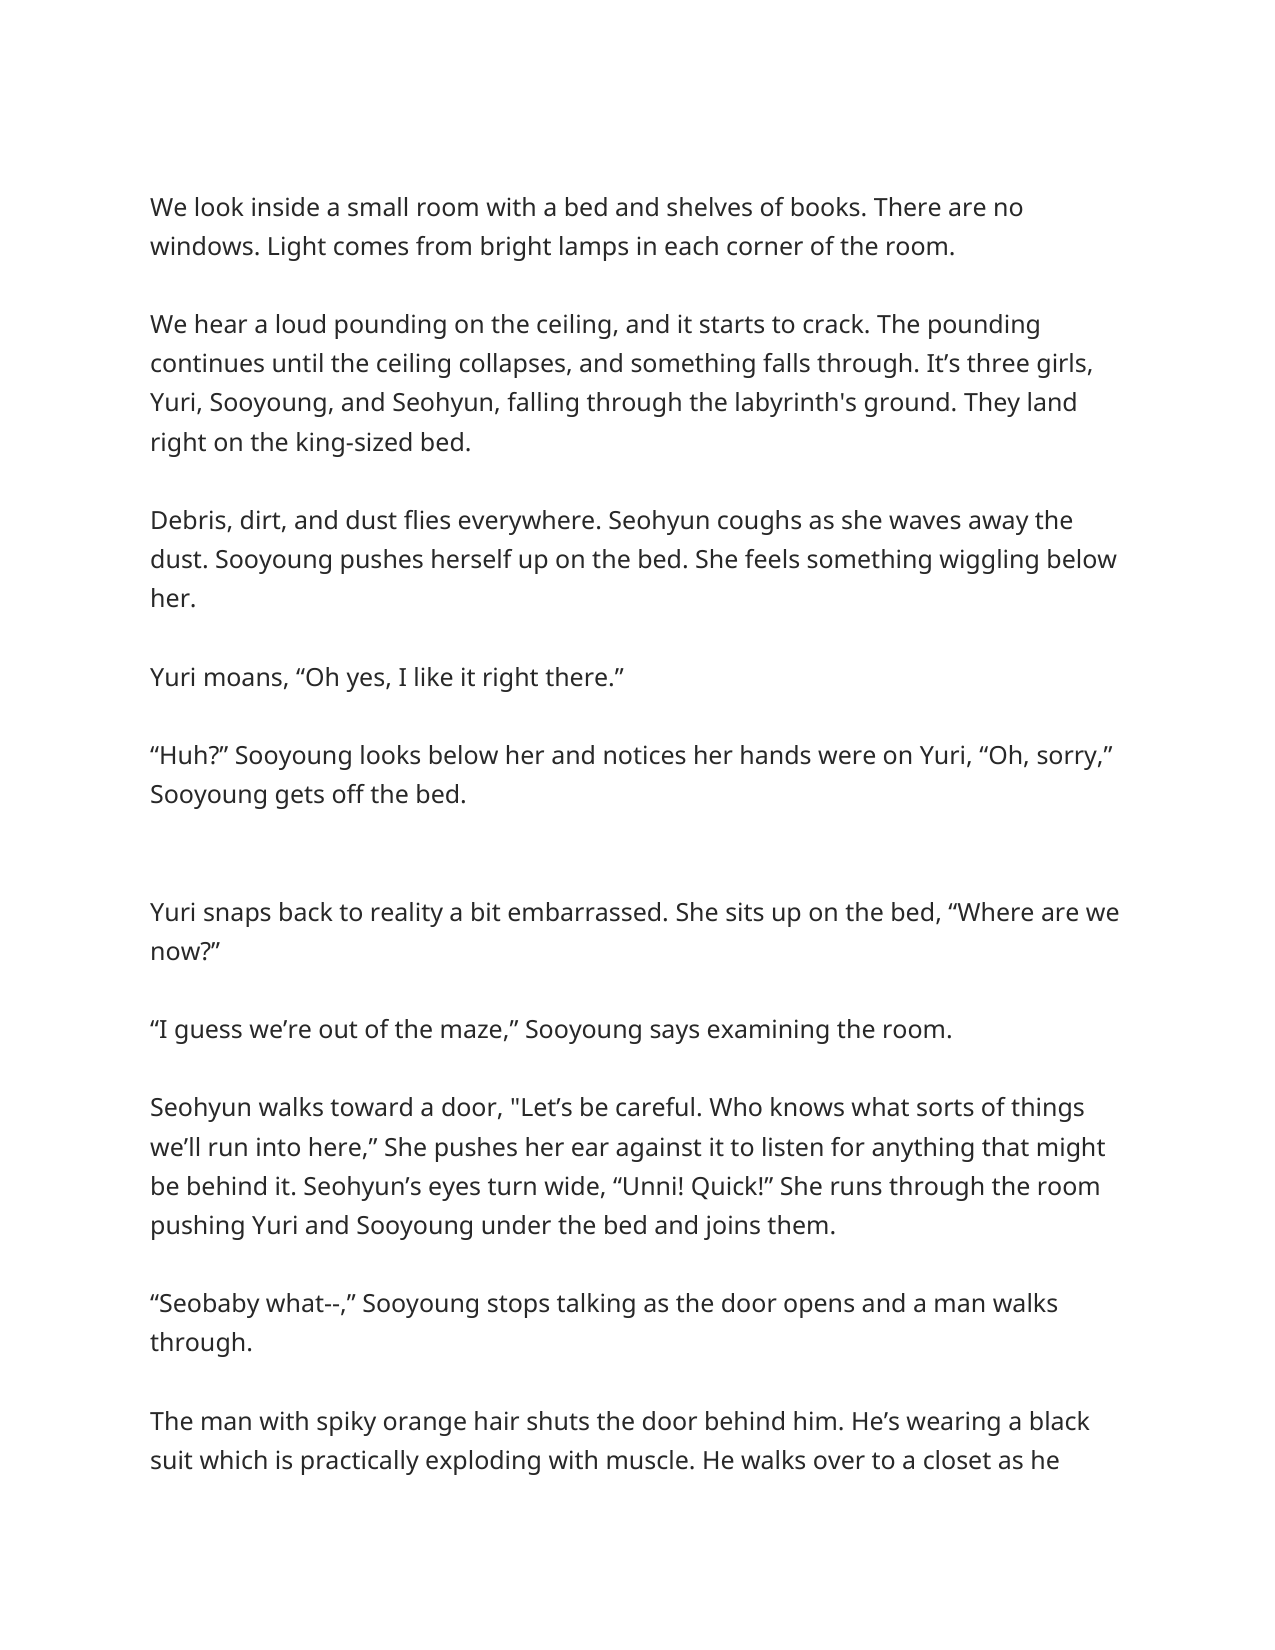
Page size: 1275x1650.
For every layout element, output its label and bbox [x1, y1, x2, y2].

text [150, 150, 1125, 1477]
